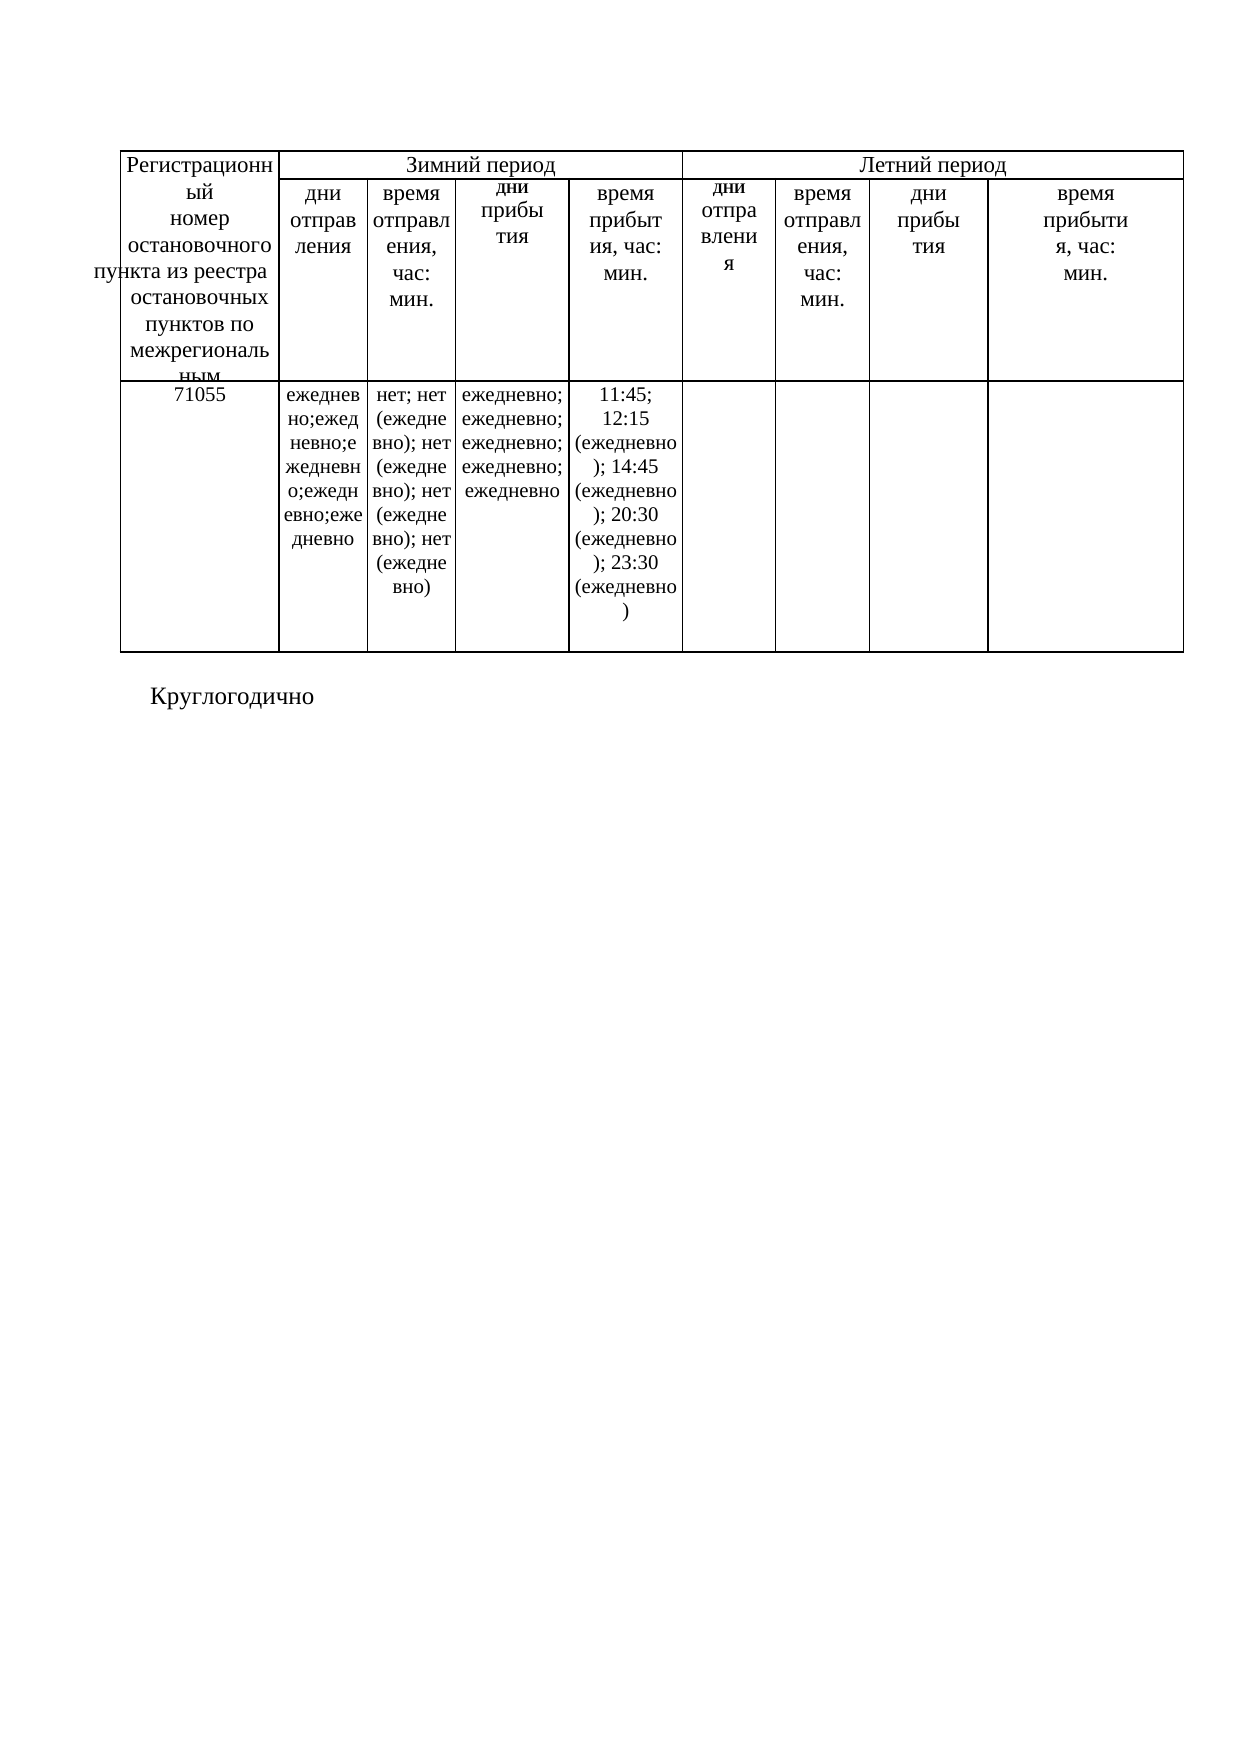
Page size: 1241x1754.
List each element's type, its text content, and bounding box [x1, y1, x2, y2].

table_cell ежедневно;ежедневно;ежедневно;ежедневно;ежедневно [280, 382, 367, 651]
table_cell время прибыт ия, час: мин. [570, 180, 682, 380]
table_cell [870, 382, 987, 651]
table_cell время прибыти я, час: мин. [989, 180, 1183, 380]
table_header Регистрационный номер остановочного пункта из реестра остановочных пунктов по межрегиональным маршрутам регулярных перевозок [121, 152, 278, 380]
table_cell время отправл ения, час: мин. [368, 180, 455, 380]
table_cell ДНИ отпра влени я [683, 180, 775, 380]
table_cell дни отправ ления [280, 180, 367, 380]
table_cell ежедневно;ежедневно;ежедневно;ежедневно;ежедневно [456, 382, 568, 651]
table_cell 11:45; 12:15 (ежедневно); 14:45 (ежедневно); 20:30 (ежедневно); 23:30 (ежедневно) [570, 382, 682, 651]
table_cell дни прибы тия [870, 180, 987, 380]
table_header Летний период [683, 152, 1183, 178]
table_cell 71055 [121, 382, 278, 651]
table_cell ДНИ прибы тия [456, 180, 568, 380]
table_cell нет; нет (ежедневно); нет (ежедневно); нет (ежедневно); нет (ежедневно) [368, 382, 455, 651]
table_cell [683, 382, 775, 651]
text Круглогодично [150, 681, 1090, 710]
table_header Зимний период [280, 152, 682, 178]
table_cell [989, 382, 1183, 651]
table_cell время отправл ения, час: мин. [776, 180, 869, 380]
table_cell [776, 382, 869, 651]
